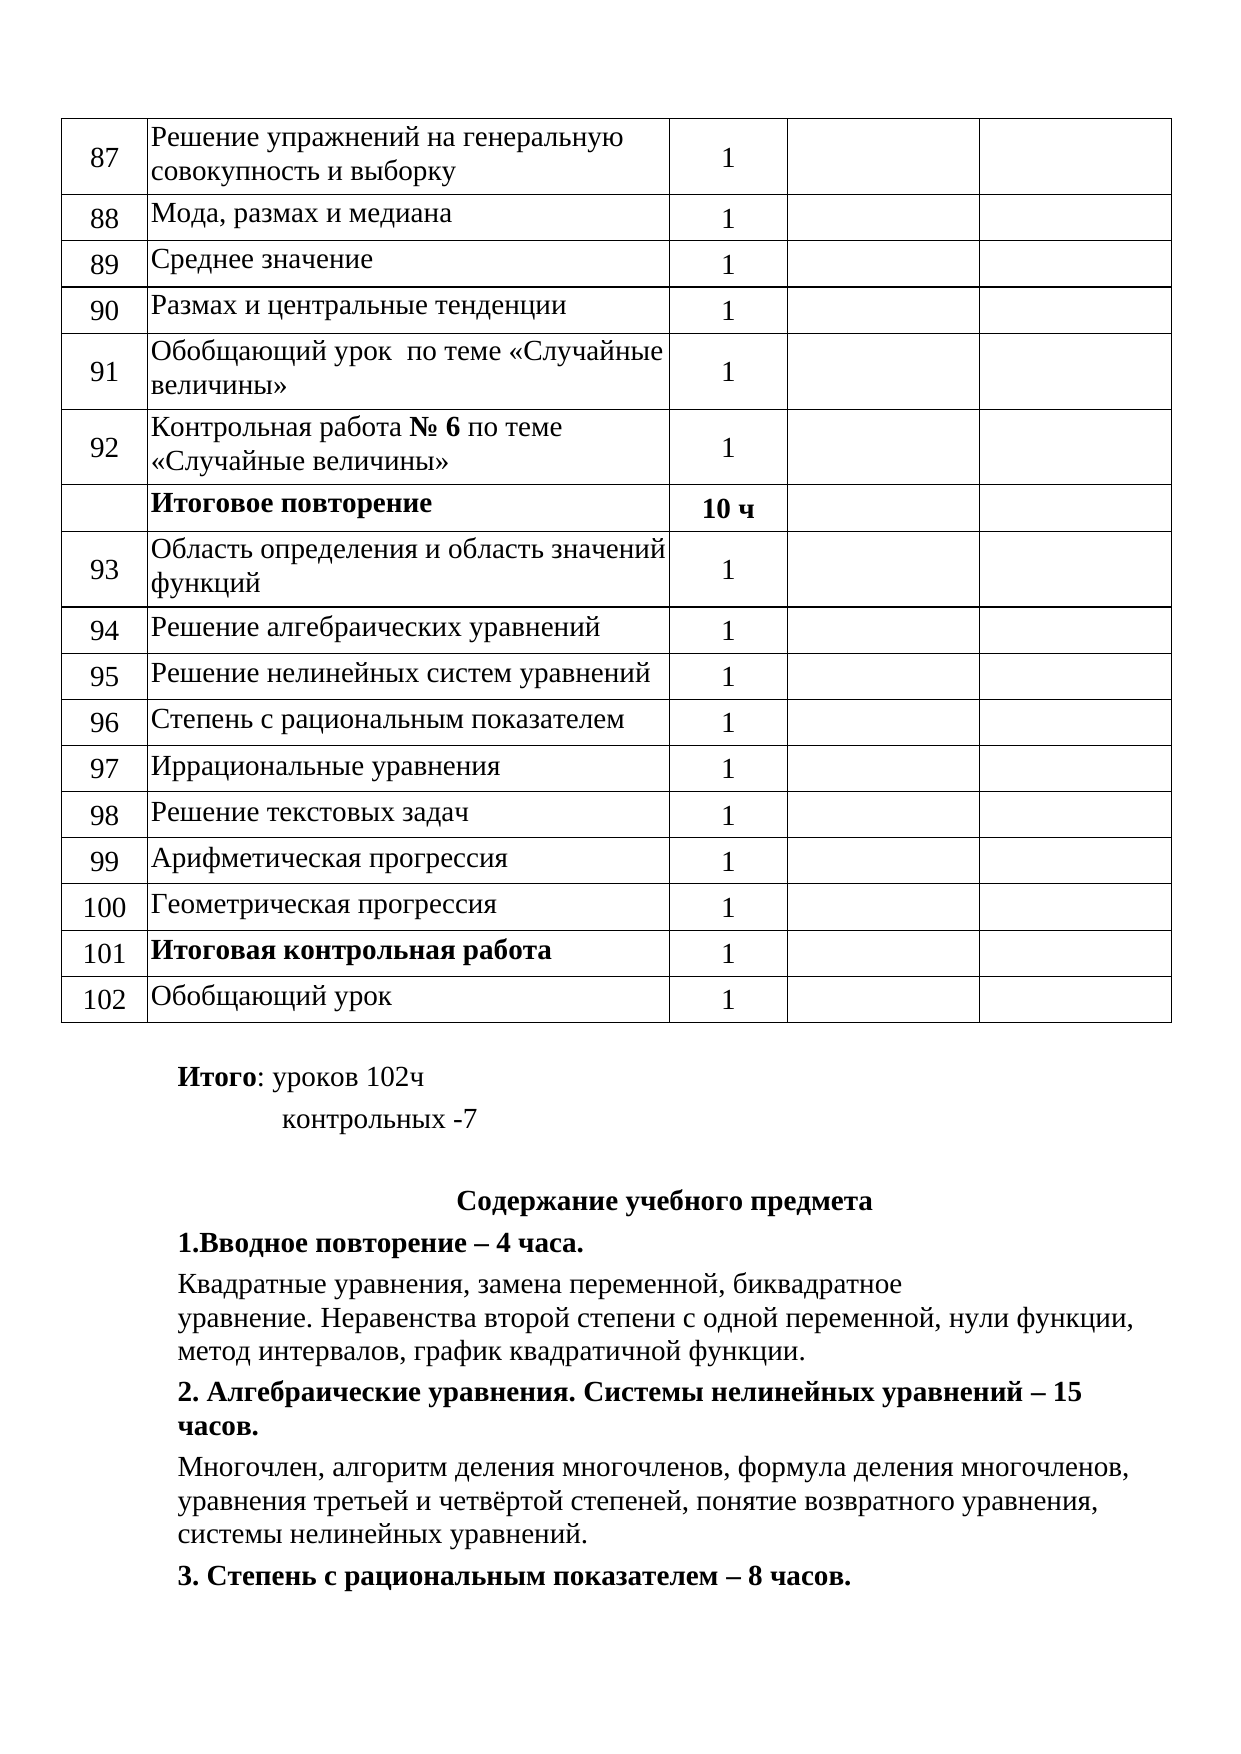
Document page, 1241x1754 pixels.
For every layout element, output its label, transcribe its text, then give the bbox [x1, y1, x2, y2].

table_cell [788, 608, 979, 653]
table_cell 1 [670, 119, 787, 194]
table_cell 1 [670, 792, 787, 837]
table_cell [788, 838, 979, 883]
table_cell [788, 654, 979, 699]
table_cell 102 [62, 977, 147, 1022]
table_cell [980, 608, 1171, 653]
table_cell [788, 195, 979, 240]
table_cell Решение нелинейных систем уравнений [148, 654, 669, 699]
table_cell 1 [670, 608, 787, 653]
text контрольных -7 [177, 1101, 1152, 1134]
table_cell [980, 700, 1171, 745]
table_cell 91 [62, 334, 147, 408]
table_cell Иррациональные уравнения [148, 746, 669, 791]
table_cell [980, 241, 1171, 286]
text 1.Вводное повторение – 4 часа. [177, 1225, 1152, 1258]
table_cell 1 [670, 654, 787, 699]
table_cell Итоговая контрольная работа [148, 931, 669, 976]
table_cell [788, 288, 979, 332]
table_cell [788, 700, 979, 745]
table_cell Мода, размах и медиана [148, 195, 669, 240]
table_cell [788, 792, 979, 837]
table_cell 101 [62, 931, 147, 976]
table_cell 87 [62, 119, 147, 194]
table_cell 1 [670, 746, 787, 791]
table_cell [788, 241, 979, 286]
table_cell 89 [62, 241, 147, 286]
table_cell [980, 334, 1171, 408]
table_cell 1 [670, 977, 787, 1022]
table_cell Решение текстовых задач [148, 792, 669, 837]
text 3. Степень с рациональным показателем – 8 часов. [177, 1558, 1152, 1591]
table_cell Арифметическая прогрессия [148, 838, 669, 883]
table_cell [980, 654, 1171, 699]
table_cell 94 [62, 608, 147, 653]
table_cell Степень с рациональным показателем [148, 700, 669, 745]
table_cell 1 [670, 884, 787, 929]
text Многочлен, алгоритм деления многочленов, формула деления многочленов, уравнения третьей и четвёртой степеней, понятие возвратного уравнения, системы нелинейных уравнений. [177, 1449, 1152, 1550]
table_cell [980, 119, 1171, 194]
table_cell 99 [62, 838, 147, 883]
table_cell 88 [62, 195, 147, 240]
table_cell 100 [62, 884, 147, 929]
table_cell [788, 931, 979, 976]
table_cell [980, 485, 1171, 531]
table_cell 10 ч [670, 485, 787, 531]
table_cell 95 [62, 654, 147, 699]
text Итого: уроков 102ч [177, 1059, 1152, 1093]
table_cell Контрольная работа № 6 по теме «Случайные величины» [148, 410, 669, 484]
table_cell [788, 334, 979, 408]
table_cell 1 [670, 700, 787, 745]
table_cell 1 [670, 288, 787, 332]
table_cell [788, 977, 979, 1022]
text Квадратные уравнения, замена переменной, биквадратное уравнение. Неравенства второй степени с одной переменной, нули функции, метод интервалов, график квадратичной функции. [177, 1266, 1152, 1367]
table_cell Решение упражнений на генеральную совокупность и выборку [148, 119, 669, 194]
table_cell Обобщающий урок [148, 977, 669, 1022]
table_cell [788, 485, 979, 531]
table_cell [980, 792, 1171, 837]
table_cell 1 [670, 241, 787, 286]
text 2. Алгебраические уравнения. Системы нелинейных уравнений – 15 часов. [177, 1374, 1152, 1442]
table_cell 97 [62, 746, 147, 791]
table_cell Итоговое повторение [148, 485, 669, 531]
table_cell [980, 838, 1171, 883]
table_cell [980, 195, 1171, 240]
table_cell [62, 485, 147, 531]
table_cell Среднее значение [148, 241, 669, 286]
table_cell [980, 532, 1171, 606]
table_cell Решение алгебраических уравнений [148, 608, 669, 653]
table_cell [788, 884, 979, 929]
table_cell 1 [670, 195, 787, 240]
table_cell 1 [670, 334, 787, 408]
table_cell [980, 884, 1171, 929]
table_cell [788, 746, 979, 791]
table_cell [980, 288, 1171, 332]
table_cell [788, 532, 979, 606]
table_cell [788, 119, 979, 194]
table_cell 98 [62, 792, 147, 837]
table_cell [980, 410, 1171, 484]
table_cell [788, 410, 979, 484]
table_cell 93 [62, 532, 147, 606]
table_cell 1 [670, 410, 787, 484]
table_cell [980, 931, 1171, 976]
table_cell Обобщающий урок по теме «Случайные величины» [148, 334, 669, 408]
table_cell 1 [670, 532, 787, 606]
text Содержание учебного предмета [177, 1183, 1152, 1217]
table_cell 90 [62, 288, 147, 332]
table_cell Область определения и область значений функций [148, 532, 669, 606]
table_cell 1 [670, 931, 787, 976]
table_cell [980, 746, 1171, 791]
table_cell Размах и центральные тенденции [148, 288, 669, 332]
table_cell [980, 977, 1171, 1022]
table_cell 1 [670, 838, 787, 883]
table_cell Геометрическая прогрессия [148, 884, 669, 929]
table_cell 96 [62, 700, 147, 745]
table_cell 92 [62, 410, 147, 484]
